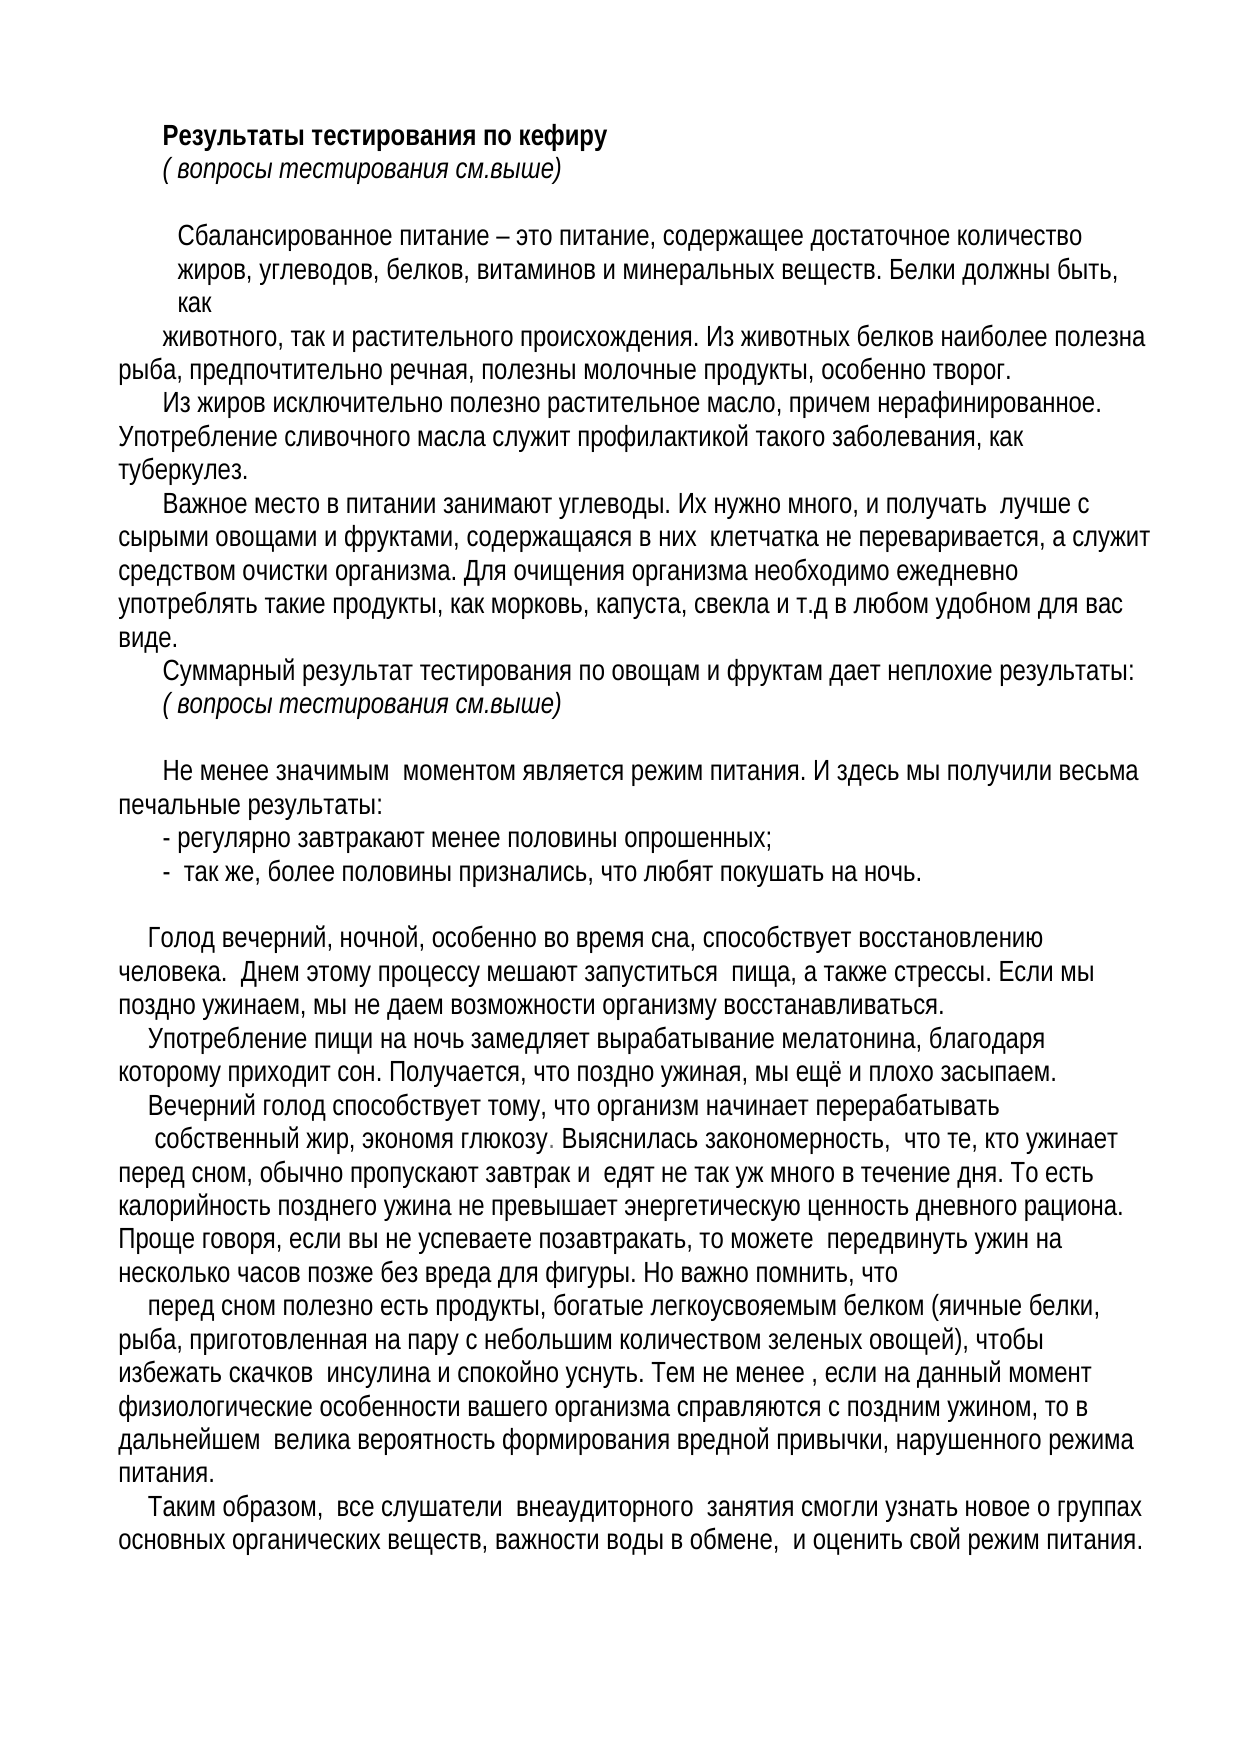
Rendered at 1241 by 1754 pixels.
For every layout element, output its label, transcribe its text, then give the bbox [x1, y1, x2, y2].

text Результаты тестирования по кефиру [118, 118, 1152, 152]
text Суммарный результат тестирования по овощам и фруктам дает неплохие результаты: [118, 653, 1152, 687]
text перед сном полезно есть продукты, богатые легкоусвояемым белком (яичные белки, рыба, приготовленная на пару с небольшим количеством зеленых овощей), чтобы избежать скачков инсулина и спокойно уснуть. Тем не менее , если на данный момент физиологические особенности вашего организма справляются с поздним ужином, то в дальнейшем велика вероятность формирования вредной привычки, нарушенного режима питания. [118, 1288, 1152, 1489]
text Важное место в питании занимают углеводы. Их нужно много, и получать лучше с сырыми овощами и фруктами, содержащаяся в них клетчатка не переваривается, а служит средством очистки организма. Для очищения организма необходимо ежедневно употреблять такие продукты, как морковь, капуста, свекла и т.д в любом удобном для вас виде. [118, 486, 1152, 653]
text - регулярно завтракают менее половины опрошенных; [118, 820, 1152, 854]
text Вечерний голод способствует тому, что организм начинает перерабатывать [118, 1088, 1152, 1121]
text Голод вечерний, ночной, особенно во время сна, способствует восстановлению человека. Днем этому процессу мешают запуститься пища, а также стрессы. Если мы поздно ужинаем, мы не даем возможности организму восстанавливаться. [118, 921, 1152, 1021]
text - так же, более половины признались, что любят покушать на ночь. [118, 854, 1152, 887]
text Таким образом, все слушатели внеаудиторного занятия смогли узнать новое о группах основных органических веществ, важности воды в обмене, и оценить свой режим питания. [118, 1489, 1152, 1556]
text Из жиров исключительно полезно растительное масло, причем нерафинированное. Употребление сливочного масла служит профилактикой такого заболевания, как туберкулез. [118, 386, 1152, 486]
text Сбалансированное питание – это питание, содержащее достаточное количество жиров, углеводов, белков, витаминов и минеральных веществ. Белки должны быть, как [177, 218, 1152, 319]
text животного, так и растительного происхождения. Из животных белков наиболее полезна рыба, предпочтительно речная, полезны молочные продукты, особенно творог. [118, 319, 1152, 386]
text Употребление пищи на ночь замедляет вырабатывание мелатонина, благодаря которому приходит сон. Получается, что поздно ужиная, мы ещё и плохо засыпаем. [118, 1021, 1152, 1088]
text Не менее значимым моментом является режим питания. И здесь мы получили весьма печальные результаты: [118, 753, 1152, 820]
text ( вопросы тестирования см.выше) [118, 687, 1152, 720]
text ( вопросы тестирования см.выше) [118, 152, 1152, 185]
text собственный жир, экономя глюкозу. Выяснилась закономерность, что те, кто ужинает перед сном, обычно пропускают завтрак и едят не так уж много в течение дня. То есть калорийность позднего ужина не превышает энергетическую ценность дневного рациона. Проще говоря, если вы не успеваете позавтракать, то можете передвинуть ужин на несколько часов позже без вреда для фигуры. Но важно помнить, что [899, 1121, 1152, 1288]
